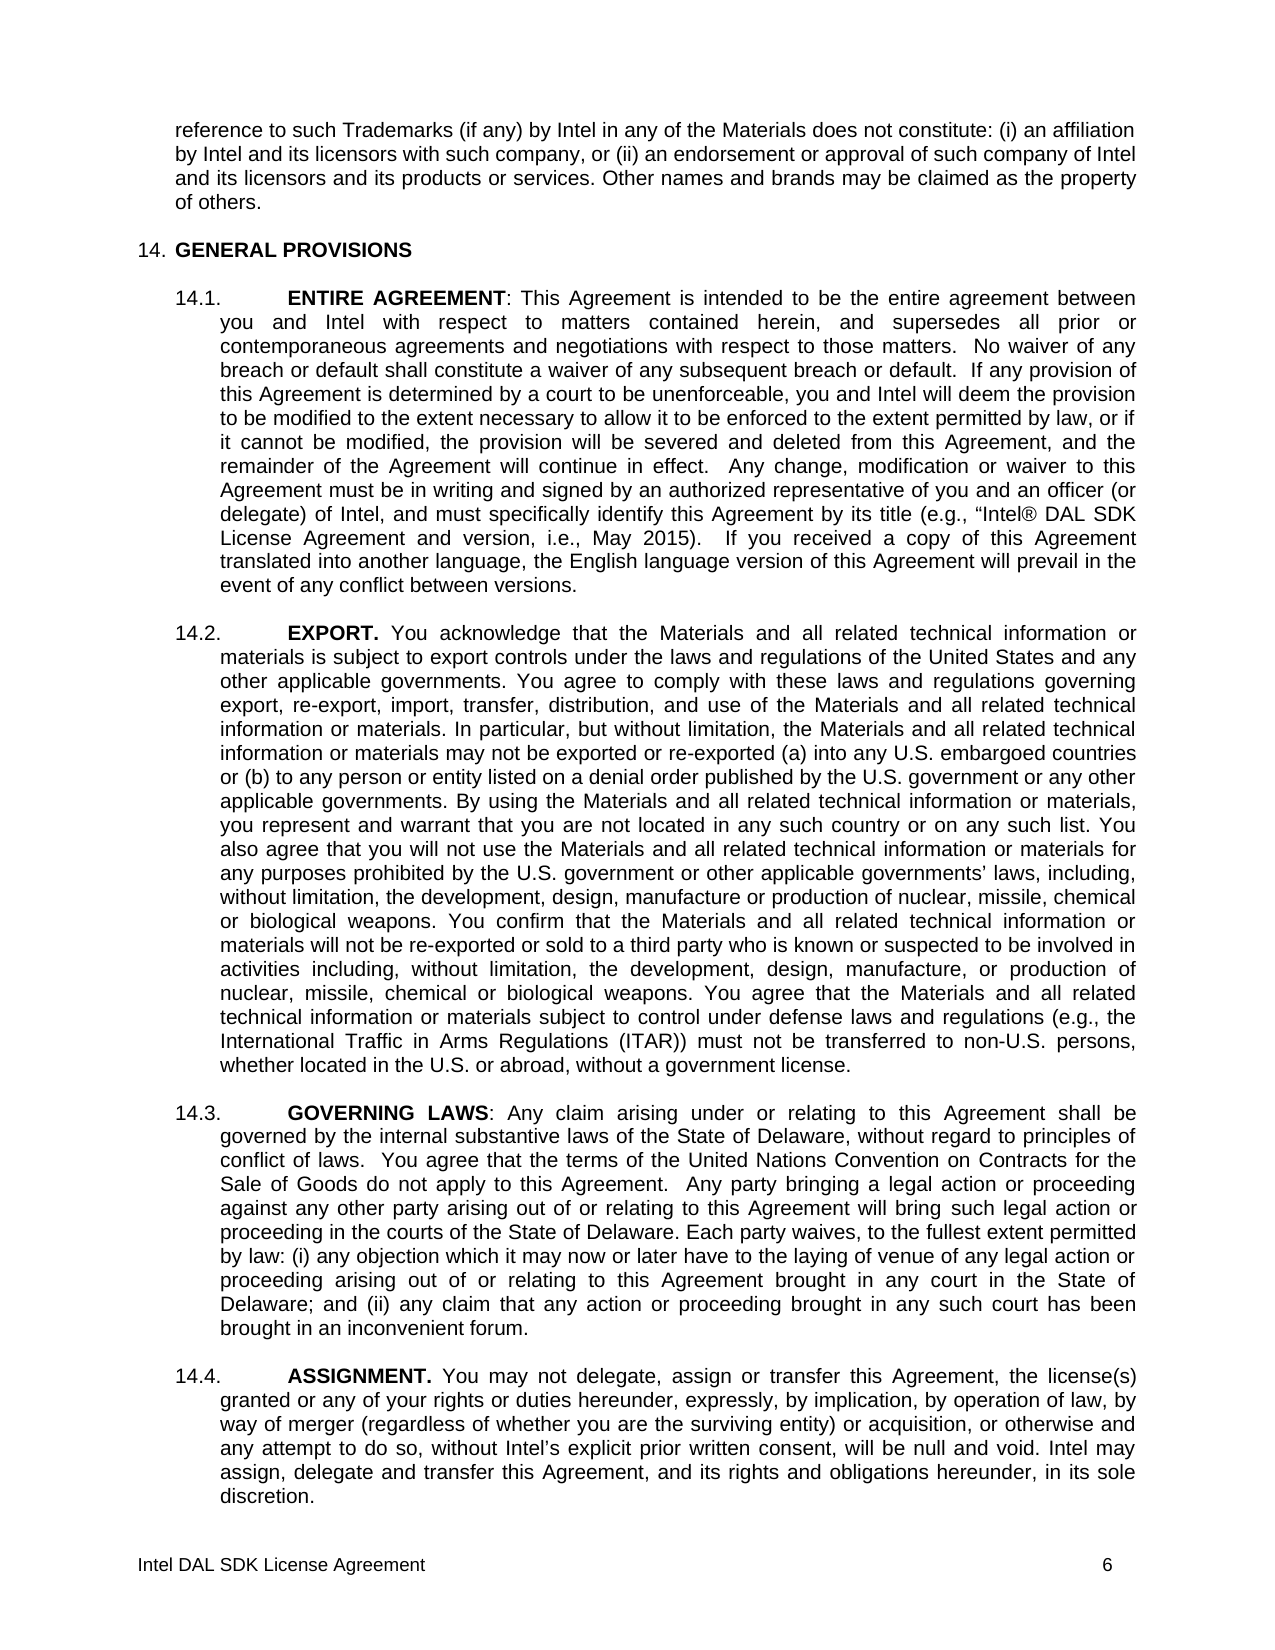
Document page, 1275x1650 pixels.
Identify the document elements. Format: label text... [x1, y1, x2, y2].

list EXPORT. You acknowledge that the Materials and all related technical information or materials is subject to export controls under the laws and regulations of the United States and any other applicable governments. You agree to comply with these laws and regulations governing export, re-export, import, transfer, distribution, and use of the Materials and all related technical information or materials. In particular, but without limitation, the Materials and all related technical information or materials may not be exported or re-exported (a) into any U.S. embargoed countries or (b) to any person or entity listed on a denial order published by the U.S. government or any other applicable governments. By using the Materials and all related technical information or materials, you represent and warrant that you are not located in any such country or on any such list. You also agree that you will not use the Materials and all related technical information or materials for any purposes prohibited by the U.S. government or other applicable governments’ laws, including, without limitation, the development, design, manufacture or production of nuclear, missile, chemical or biological weapons. You confirm that the Materials and all related technical information or materials will not be re-exported or sold to a third party who is known or suspected to be involved in activities including, without limitation, the development, design, manufacture, or production of nuclear, missile, chemical or biological weapons. You agree that the Materials and all related technical information or materials subject to control under defense laws and regulations (e.g., the International Traffic in Arms Regulations (ITAR)) must not be transferred to non-U.S. persons, whether located in the U.S. or abroad, without a government license. [175, 621, 1138, 1076]
list GENERAL PROVISIONS [137, 238, 1138, 262]
list ASSIGNMENT. You may not delegate, assign or transfer this Agreement, the license(s) granted or any of your rights or duties hereunder, expressly, by implication, by operation of law, by way of merger (regardless of whether you are the surviving entity) or acquisition, or otherwise and any attempt to do so, without Intel’s explicit prior written consent, will be null and void. Intel may assign, delegate and transfer this Agreement, and its rights and obligations hereunder, in its sole discretion. [175, 1364, 1138, 1508]
list GOVERNING LAWS: Any claim arising under or relating to this Agreement shall be governed by the internal substantive laws of the State of Delaware, without regard to principles of conflict of laws. You agree that the terms of the United Nations Convention on Contracts for the Sale of Goods do not apply to this Agreement. Any party bringing a legal action or proceeding against any other party arising out of or relating to this Agreement will bring such legal action or proceeding in the courts of the State of Delaware. Each party waives, to the fullest extent permitted by law: (i) any objection which it may now or later have to the laying of venue of any legal action or proceeding arising out of or relating to this Agreement brought in any court in the State of Delaware; and (ii) any claim that any action or proceeding brought in any such court has been brought in an inconvenient forum. [175, 1100, 1138, 1340]
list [137, 118, 1138, 214]
list ENTIRE AGREEMENT: This Agreement is intended to be the entire agreement between you and Intel with respect to matters contained herein, and supersedes all prior or contemporaneous agreements and negotiations with respect to those matters. No waiver of any breach or default shall constitute a waiver of any subsequent breach or default. If any provision of this Agreement is determined by a court to be unenforceable, you and Intel will deem the provision to be modified to the extent necessary to allow it to be enforced to the extent permitted by law, or if it cannot be modified, the provision will be severed and deleted from this Agreement, and the remainder of the Agreement will continue in effect. Any change, modification or waiver to this Agreement must be in writing and signed by an authorized representative of you and an officer (or delegate) of Intel, and must specifically identify this Agreement by its title (e.g., “Intel® DAL SDK License Agreement and version, i.e., May 2015). If you received a copy of this Agreement translated into another language, the English language version of this Agreement will prevail in the event of any conflict between versions. [175, 286, 1138, 597]
